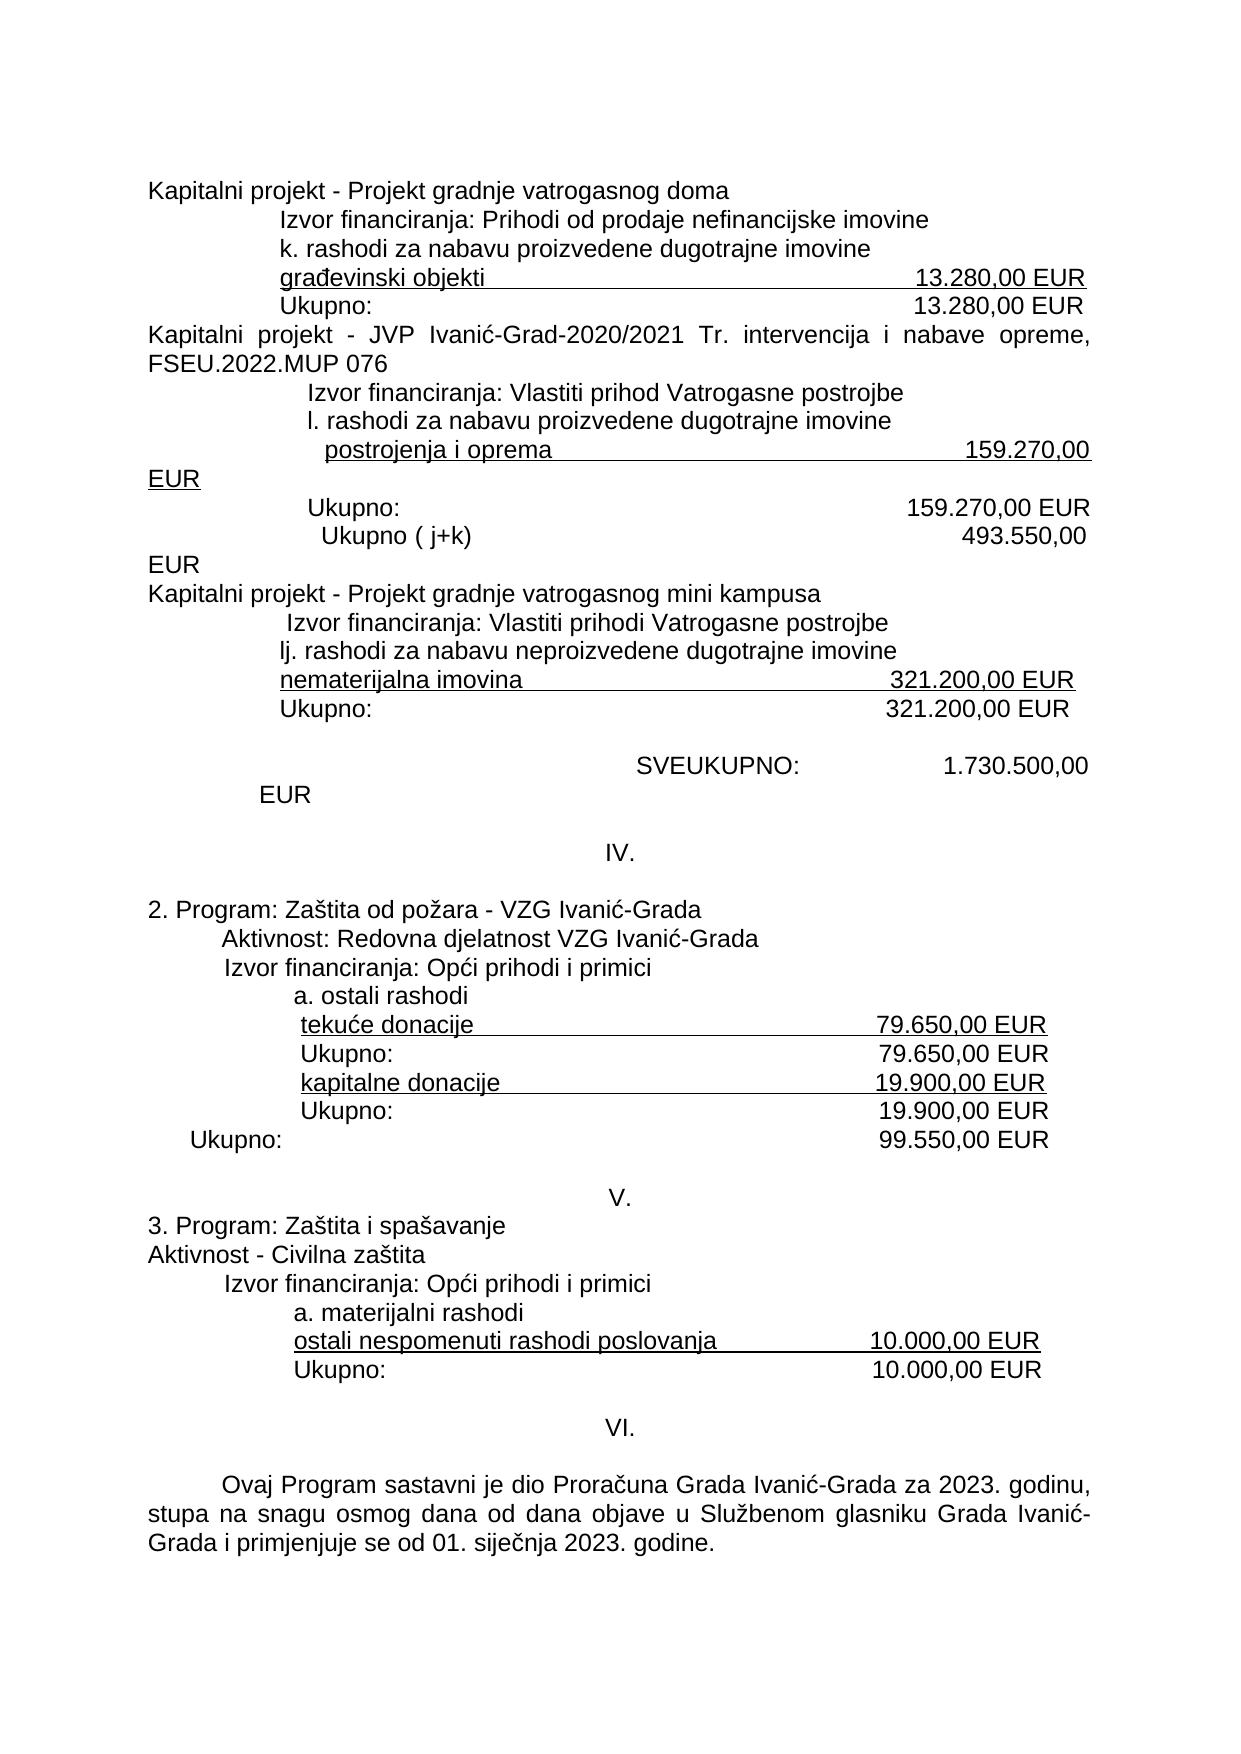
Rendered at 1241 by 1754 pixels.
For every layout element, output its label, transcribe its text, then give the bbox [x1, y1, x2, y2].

text Ukupno: 19.900,00 EUR [148, 1096, 1093, 1125]
text nematerijalna imovina 321.200,00 EUR [148, 665, 1093, 694]
text Izvor financiranja: Opći prihodi i primici [148, 1269, 1093, 1298]
text SVEUKUPNO: 1.730.500,00 EUR [259, 751, 1093, 809]
text VI. [148, 1413, 1093, 1441]
text Aktivnost - Civilna zaštita [148, 1240, 1093, 1269]
text postrojenja i oprema 159.270,00 EUR [148, 435, 1093, 493]
text Kapitalni projekt - JVP Ivanić-Grad-2020/2021 Tr. intervencija i nabave opreme, FSEU.2022.MUP 076 [148, 320, 1093, 378]
text Ukupno ( j+k) 493.550,00 EUR [148, 521, 1093, 579]
text Izvor financiranja: Vlastiti prihod Vatrogasne postrojbe [148, 378, 1093, 406]
text Ukupno: 79.650,00 EUR [148, 1039, 1093, 1068]
text Ukupno: 99.550,00 EUR [148, 1125, 1093, 1154]
text l. rashodi za nabavu proizvedene dugotrajne imovine [148, 406, 1093, 435]
text a. materijalni rashodi [148, 1298, 1093, 1326]
text građevinski objekti 13.280,00 EUR [148, 263, 1093, 291]
text Kapitalni projekt - Projekt gradnje vatrogasnog doma [148, 176, 1093, 205]
text Ukupno: 13.280,00 EUR [148, 291, 1093, 320]
text k. rashodi za nabavu proizvedene dugotrajne imovine [148, 234, 1093, 263]
text Kapitalni projekt - Projekt gradnje vatrogasnog mini kampusa [148, 579, 1093, 608]
text Izvor financiranja: Opći prihodi i primici [148, 953, 1093, 981]
text Ukupno: 321.200,00 EUR [148, 694, 1093, 723]
text IV. [148, 838, 1093, 866]
text 2. Program: Zaštita od požara - VZG Ivanić-Grada [148, 895, 1093, 924]
text V. [148, 1183, 1093, 1211]
text Aktivnost: Redovna djelatnost VZG Ivanić-Grada [148, 924, 1093, 953]
text tekuće donacije 79.650,00 EUR [148, 1010, 1093, 1039]
text a. ostali rashodi [148, 981, 1093, 1010]
text ostali nespomenuti rashodi poslovanja 10.000,00 EUR [148, 1326, 1093, 1355]
text Izvor financiranja: Vlastiti prihodi Vatrogasne postrojbe [148, 608, 1093, 636]
text Izvor financiranja: Prihodi od prodaje nefinancijske imovine [148, 205, 1093, 234]
text Ukupno: 159.270,00 EUR [148, 493, 1093, 521]
text Ovaj Program sastavni je dio Proračuna Grada Ivanić-Grada za 2023. godinu, stupa na snagu osmog dana od dana objave u Službenom glasniku Grada Ivanić-Grada i primjenjuje se od 01. siječnja 2023. godine. [148, 1470, 1093, 1556]
text Ukupno: 10.000,00 EUR [148, 1355, 1093, 1384]
text 3. Program: Zaštita i spašavanje [148, 1211, 1093, 1240]
text lj. rashodi za nabavu neproizvedene dugotrajne imovine [148, 636, 1093, 665]
text kapitalne donacije 19.900,00 EUR [148, 1068, 1093, 1096]
